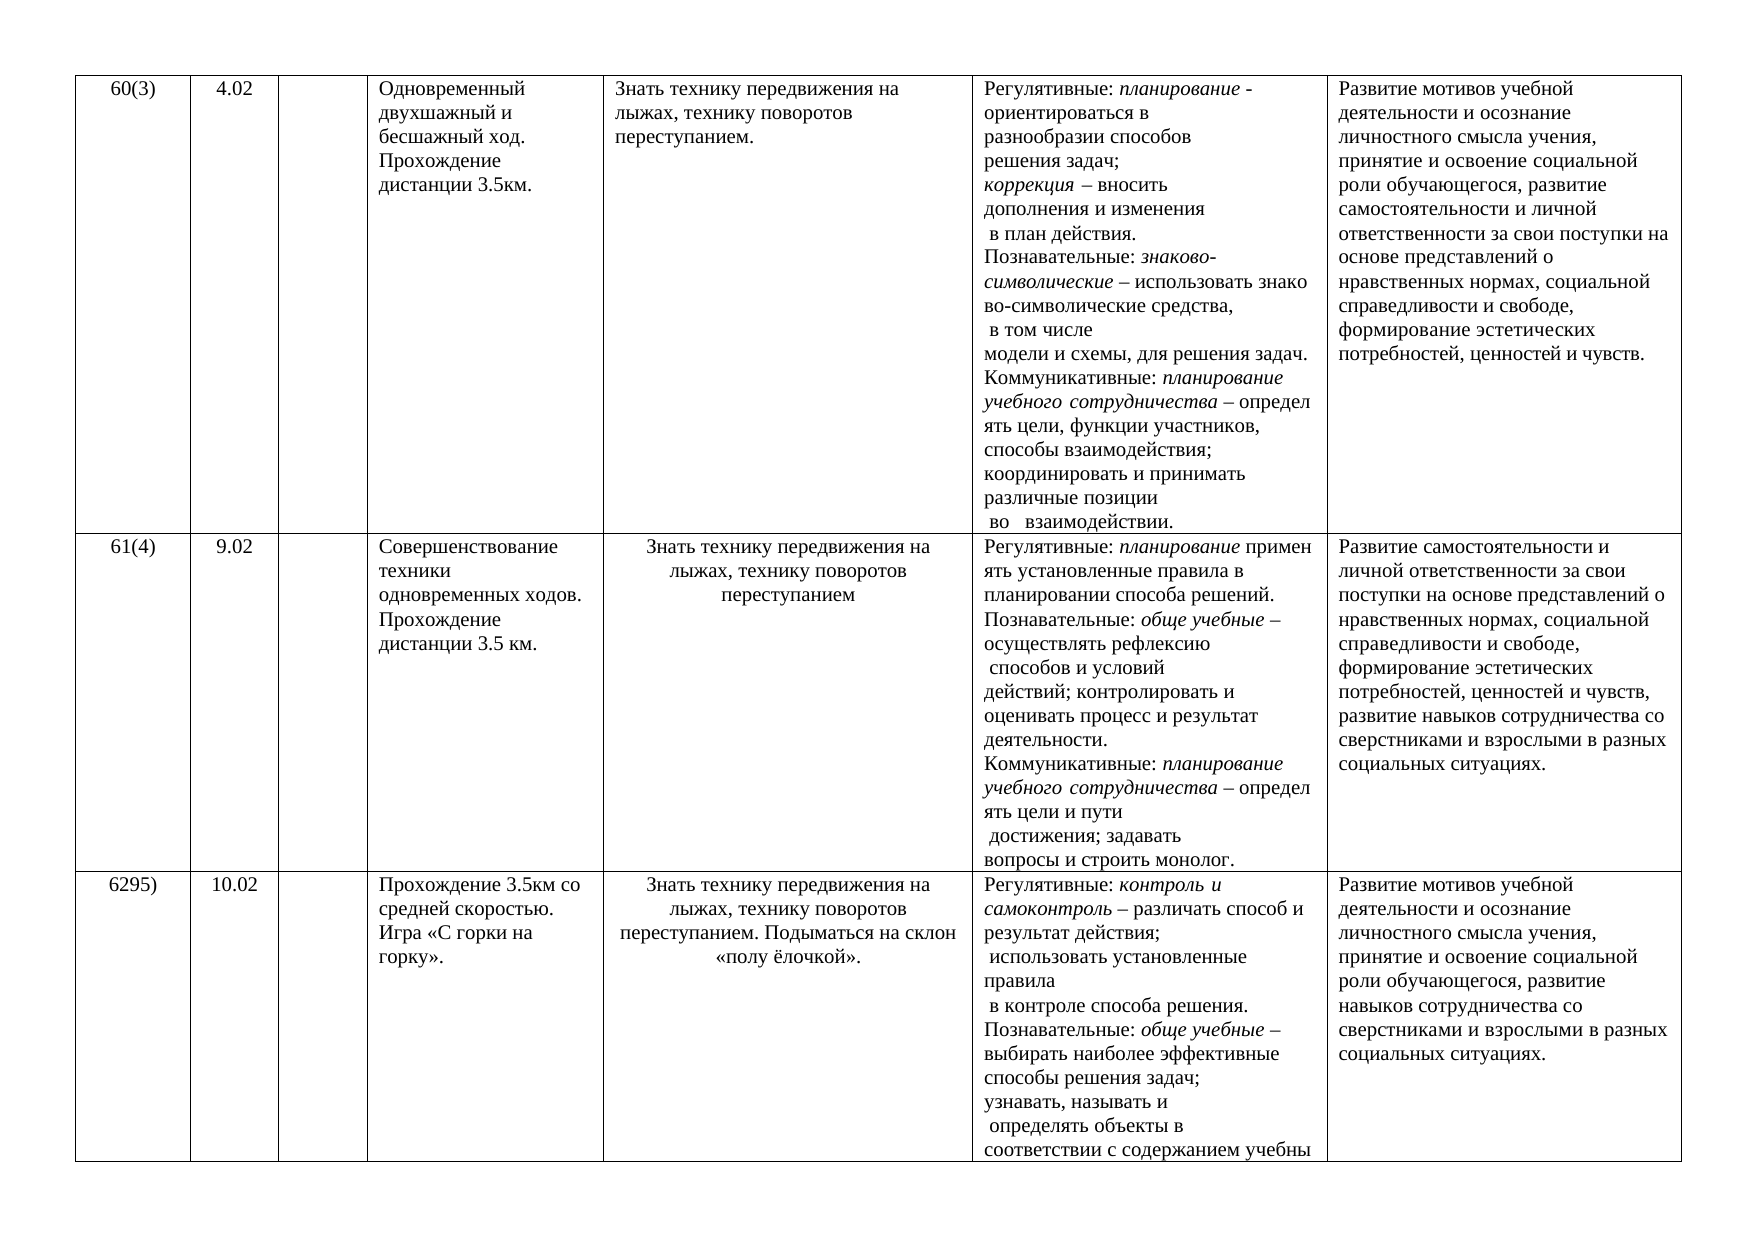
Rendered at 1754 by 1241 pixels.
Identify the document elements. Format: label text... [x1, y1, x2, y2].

table_cell Регулятивные: планирование применять установленные правила в планировании способа решений. Познавательные: обще учебные –осуществлять рефлексию способов и условий действий; контролировать и оценивать процесс и результат деятельности. Коммуникативные: планирование учебного сотрудничества – определять цели и пути достижения; задавать вопросы и строить монолог. [973, 534, 1327, 871]
table_cell Развитие самостоятельности и личной ответственности за свои поступки на основе представлений о нравственных нормах, социальной справедливости и свободе, формирование эстетических потребностей, ценностей и чувств, развитие навыков сотрудничества со сверстниками и взрослыми в разных социальных ситуациях. [1328, 534, 1681, 871]
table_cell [368, 872, 603, 1161]
table_cell [279, 872, 367, 1161]
table_cell 6295) [76, 872, 190, 1161]
table_cell [279, 76, 367, 533]
table_cell Знать технику передвижения на лыжах, технику поворотов переступанием [604, 534, 972, 871]
table_cell 61(4) [76, 534, 190, 871]
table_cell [604, 872, 972, 1161]
table_cell [279, 534, 367, 871]
table_cell 9.02 [191, 534, 278, 871]
table_cell Регулятивные: планирование -ориентироваться в разнообразии способов решения задач; коррекция – вносить дополнения и изменения в план действия. Познавательные: знаково-символические – использовать знаково-символические средства, в том числе модели и схемы, для решения задач. Коммуникативные: планирование учебного сотрудничества – определять цели, функции участников, способы взаимодействия; координировать и принимать различные позиции во взаимодействии. [973, 76, 1327, 533]
table_cell 4.02 [191, 76, 278, 533]
table_cell 10.02 [191, 872, 278, 1161]
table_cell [973, 872, 1327, 1161]
table_cell Знать технику передвижения на лыжах, технику поворотов переступанием. [604, 76, 972, 533]
table_cell Совершенствование техники одновременных ходов. Прохождение дистанции 3.5 км. [368, 534, 603, 871]
table_cell 60(3) [76, 76, 190, 533]
table_cell Одновременный двухшажный и бесшажный ход. Прохождение дистанции 3.5км. [368, 76, 603, 533]
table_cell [1328, 872, 1681, 1161]
table_cell Развитие мотивов учебной деятельности и осознание личностного смысла учения, принятие и освоение социальной роли обучающегося, развитие самостоятельности и личной ответственности за свои поступки на основе представлений о нравственных нормах, социальной справедливости и свободе, формирование эстетических потребностей, ценностей и чувств. [1328, 76, 1681, 533]
